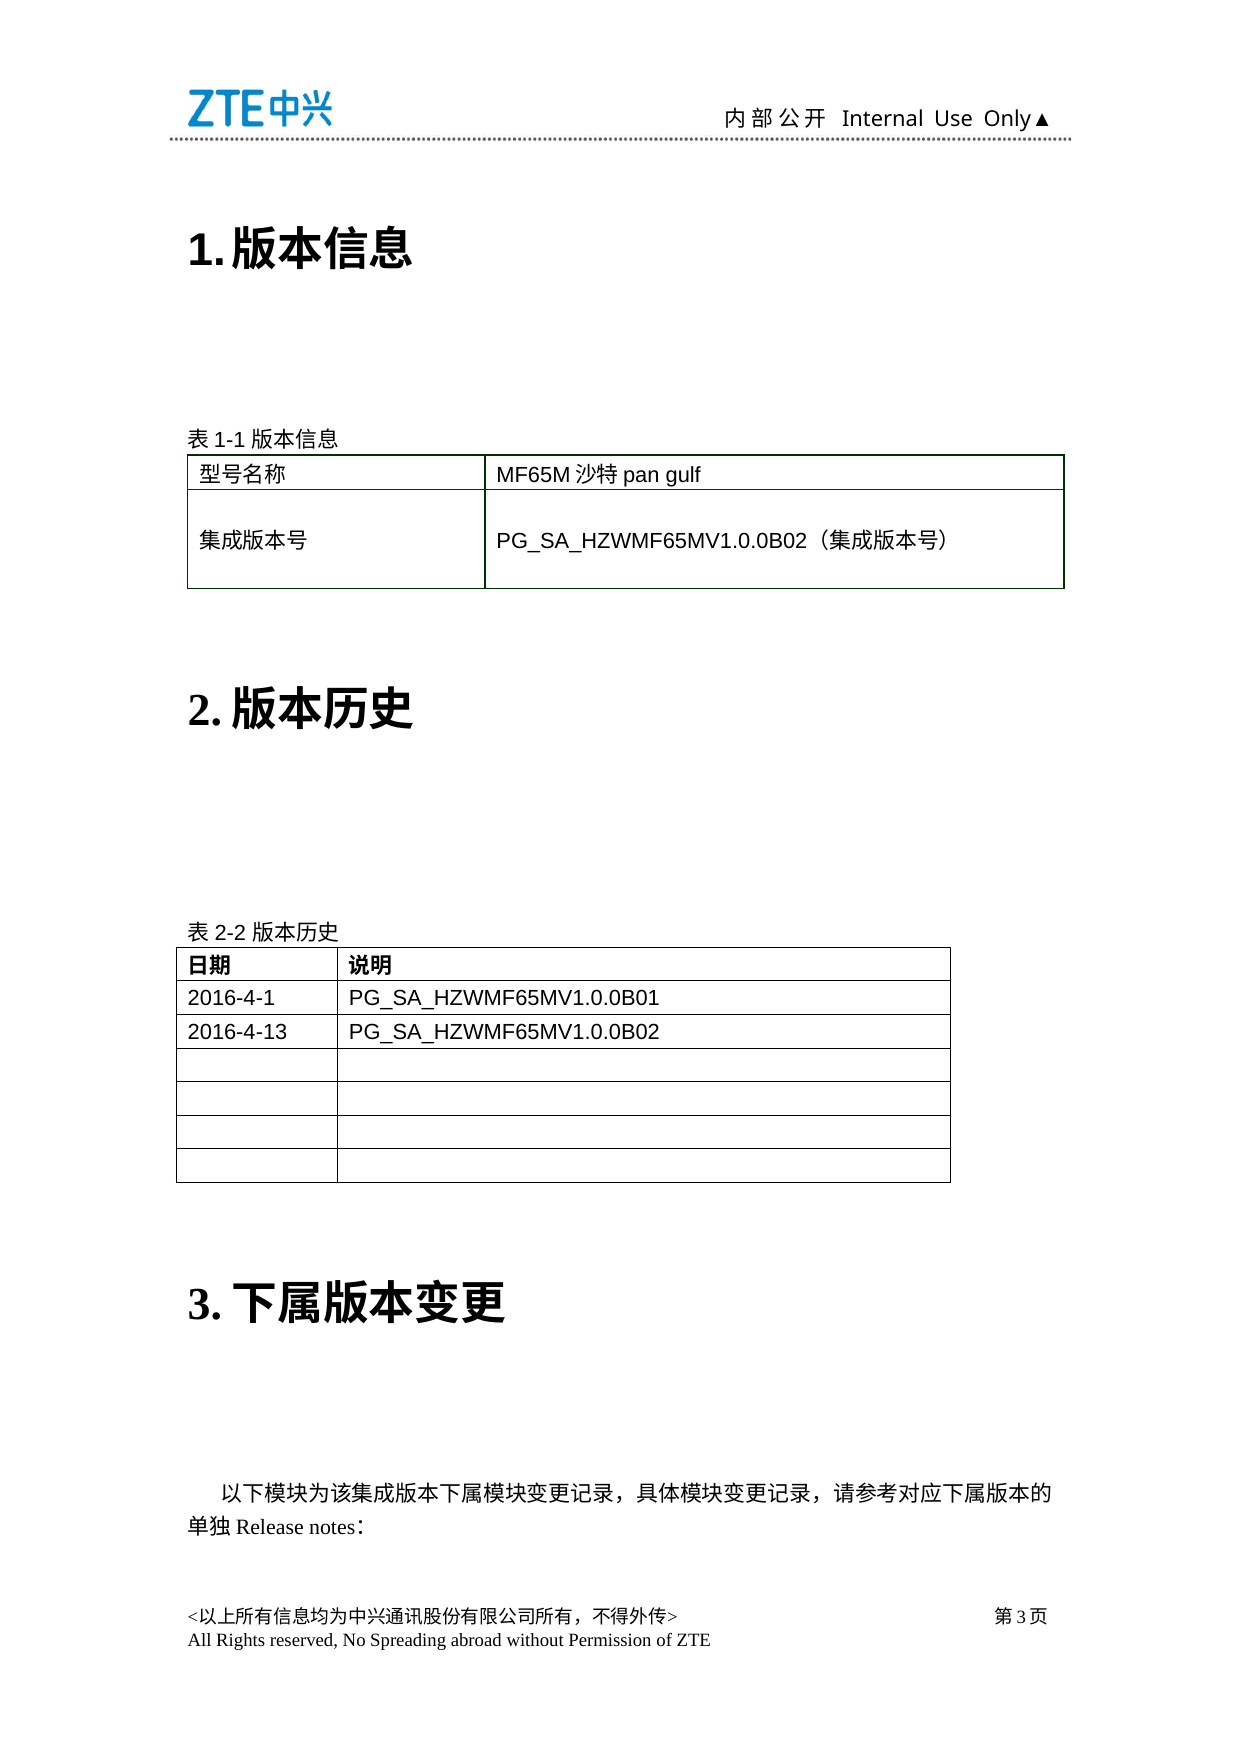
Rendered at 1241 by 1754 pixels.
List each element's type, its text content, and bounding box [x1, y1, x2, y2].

table_header MF65M沙特pan gulf [486, 456, 1063, 489]
text 表1-1 版本信息 [187, 422, 1053, 454]
table_cell [338, 1149, 950, 1182]
text 表 2-2 版本历史 [187, 914, 1053, 947]
table_cell PG_SA_HZWMF65MV1.0.0B02 [338, 1015, 950, 1047]
table_header 说明 [338, 948, 950, 980]
picture [169, 134, 1072, 144]
table_cell [177, 1082, 337, 1114]
table_cell [177, 1049, 337, 1081]
table_cell [338, 1116, 950, 1148]
table_cell PG_SA_HZWMF65MV1.0.0B01 [338, 981, 950, 1014]
table_cell 2016-4-13 [177, 1015, 337, 1047]
table_cell PG_SA_HZWMF65MV1.0.0B02（集成版本号） [486, 490, 1063, 587]
subtitle 版本历史 [187, 656, 1053, 754]
picture [187, 88, 333, 127]
subtitle 下属版本变更 [187, 1251, 1053, 1348]
table_header 型号名称 [188, 456, 484, 489]
table_cell 2016-4-1 [177, 981, 337, 1014]
table_cell [338, 1049, 950, 1081]
table_cell [338, 1082, 950, 1114]
table_cell [177, 1116, 337, 1148]
subtitle 版本信息 [187, 196, 1053, 294]
text 以下模块为该集成版本下属模块变更记录，具体模块变更记录，请参考对应下属版本的单独Release notes： [187, 1476, 1053, 1541]
table_cell [177, 1149, 337, 1182]
table_header 日期 [177, 948, 337, 980]
table_cell 集成版本号 [188, 490, 484, 587]
